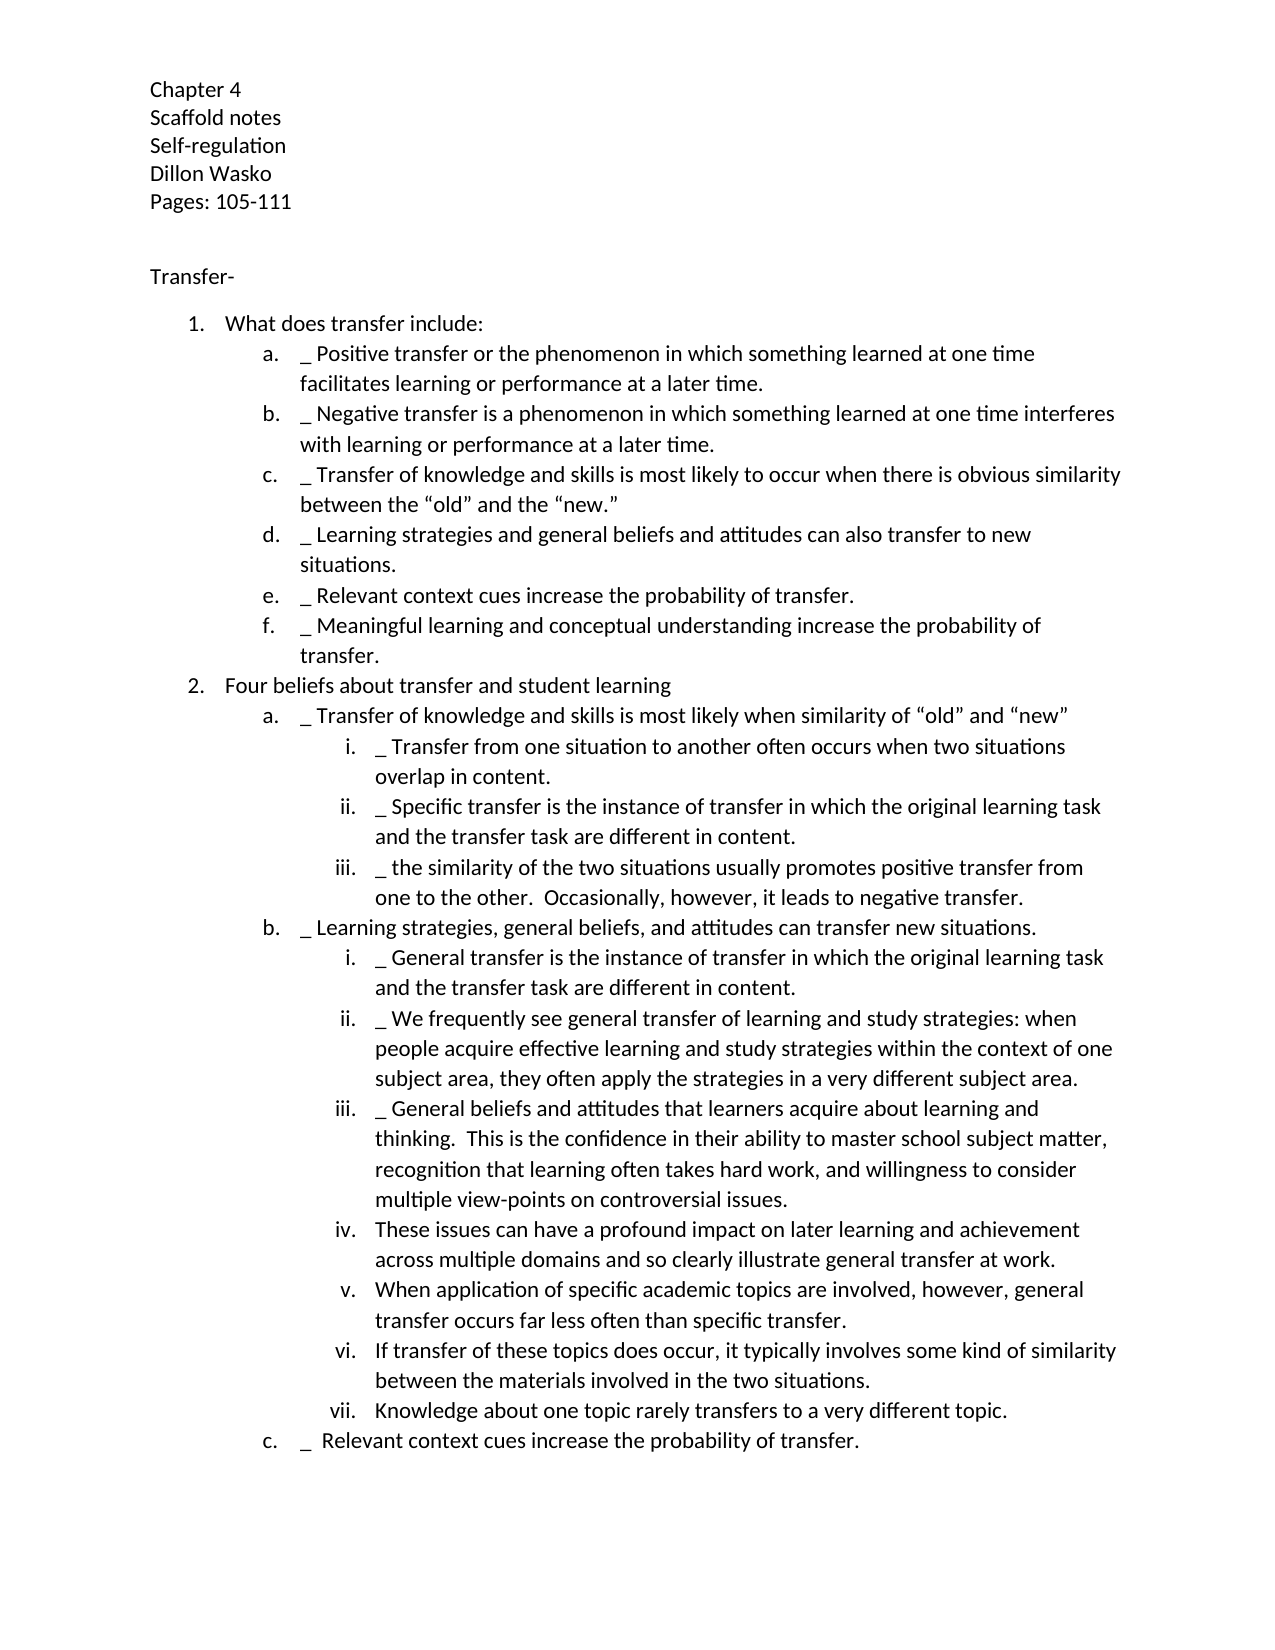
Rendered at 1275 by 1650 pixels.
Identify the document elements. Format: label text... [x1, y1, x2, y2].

text Transfer- [150, 262, 1125, 290]
list _ Positive transfer or the phenomenon in which something learned at one time facilitates learning or performance at a later time. [262, 339, 1125, 397]
list _ General beliefs and attitudes that learners acquire about learning and thinking. This is the confidence in their ability to master school subject matter, recognition that learning often takes hard work, and willingness to consider multiple view-points on controversial issues. [356, 1094, 1125, 1213]
list _ Transfer of knowledge and skills is most likely when similarity of “old” and “new” [262, 702, 1125, 729]
list _ Specific transfer is the instance of transfer in which the original learning task and the transfer task are different in content. [356, 792, 1125, 850]
list Four beliefs about transfer and student learning [187, 671, 1125, 699]
list _ the similarity of the two situations usually promotes positive transfer from one to the other. Occasionally, however, it leads to negative transfer. [356, 853, 1125, 911]
list Knowledge about one topic rarely transfers to a very different topic. [356, 1396, 1125, 1424]
list _ Relevant context cues increase the probability of transfer. [262, 1427, 1125, 1454]
list These issues can have a profound impact on later learning and achievement across multiple domains and so clearly illustrate general transfer at work. [356, 1215, 1125, 1273]
list _ Meaningful learning and conceptual understanding increase the probability of transfer. [262, 611, 1125, 669]
list _ General transfer is the instance of transfer in which the original learning task and the transfer task are different in content. [356, 943, 1125, 1001]
list _ Learning strategies and general beliefs and attitudes can also transfer to new situations. [262, 520, 1125, 578]
list _ Negative transfer is a phenomenon in which something learned at one time interferes with learning or performance at a later time. [262, 399, 1125, 458]
list _ Learning strategies, general beliefs, and attitudes can transfer new situations. [262, 913, 1125, 941]
list _ Transfer from one situation to another often occurs when two situations overlap in content. [356, 732, 1125, 790]
list If transfer of these topics does occur, it typically involves some kind of similarity between the materials involved in the two situations. [356, 1336, 1125, 1394]
list _ We frequently see general transfer of learning and study strategies: when people acquire effective learning and study strategies within the context of one subject area, they often apply the strategies in a very different subject area. [356, 1004, 1125, 1092]
list _ Relevant context cues increase the probability of transfer. [262, 581, 1125, 609]
list When application of specific academic topics are involved, however, general transfer occurs far less often than specific transfer. [356, 1276, 1125, 1334]
list _ Transfer of knowledge and skills is most likely to occur when there is obvious similarity between the “old” and the “new.” [262, 460, 1125, 518]
list What does transfer include: [187, 309, 1125, 337]
